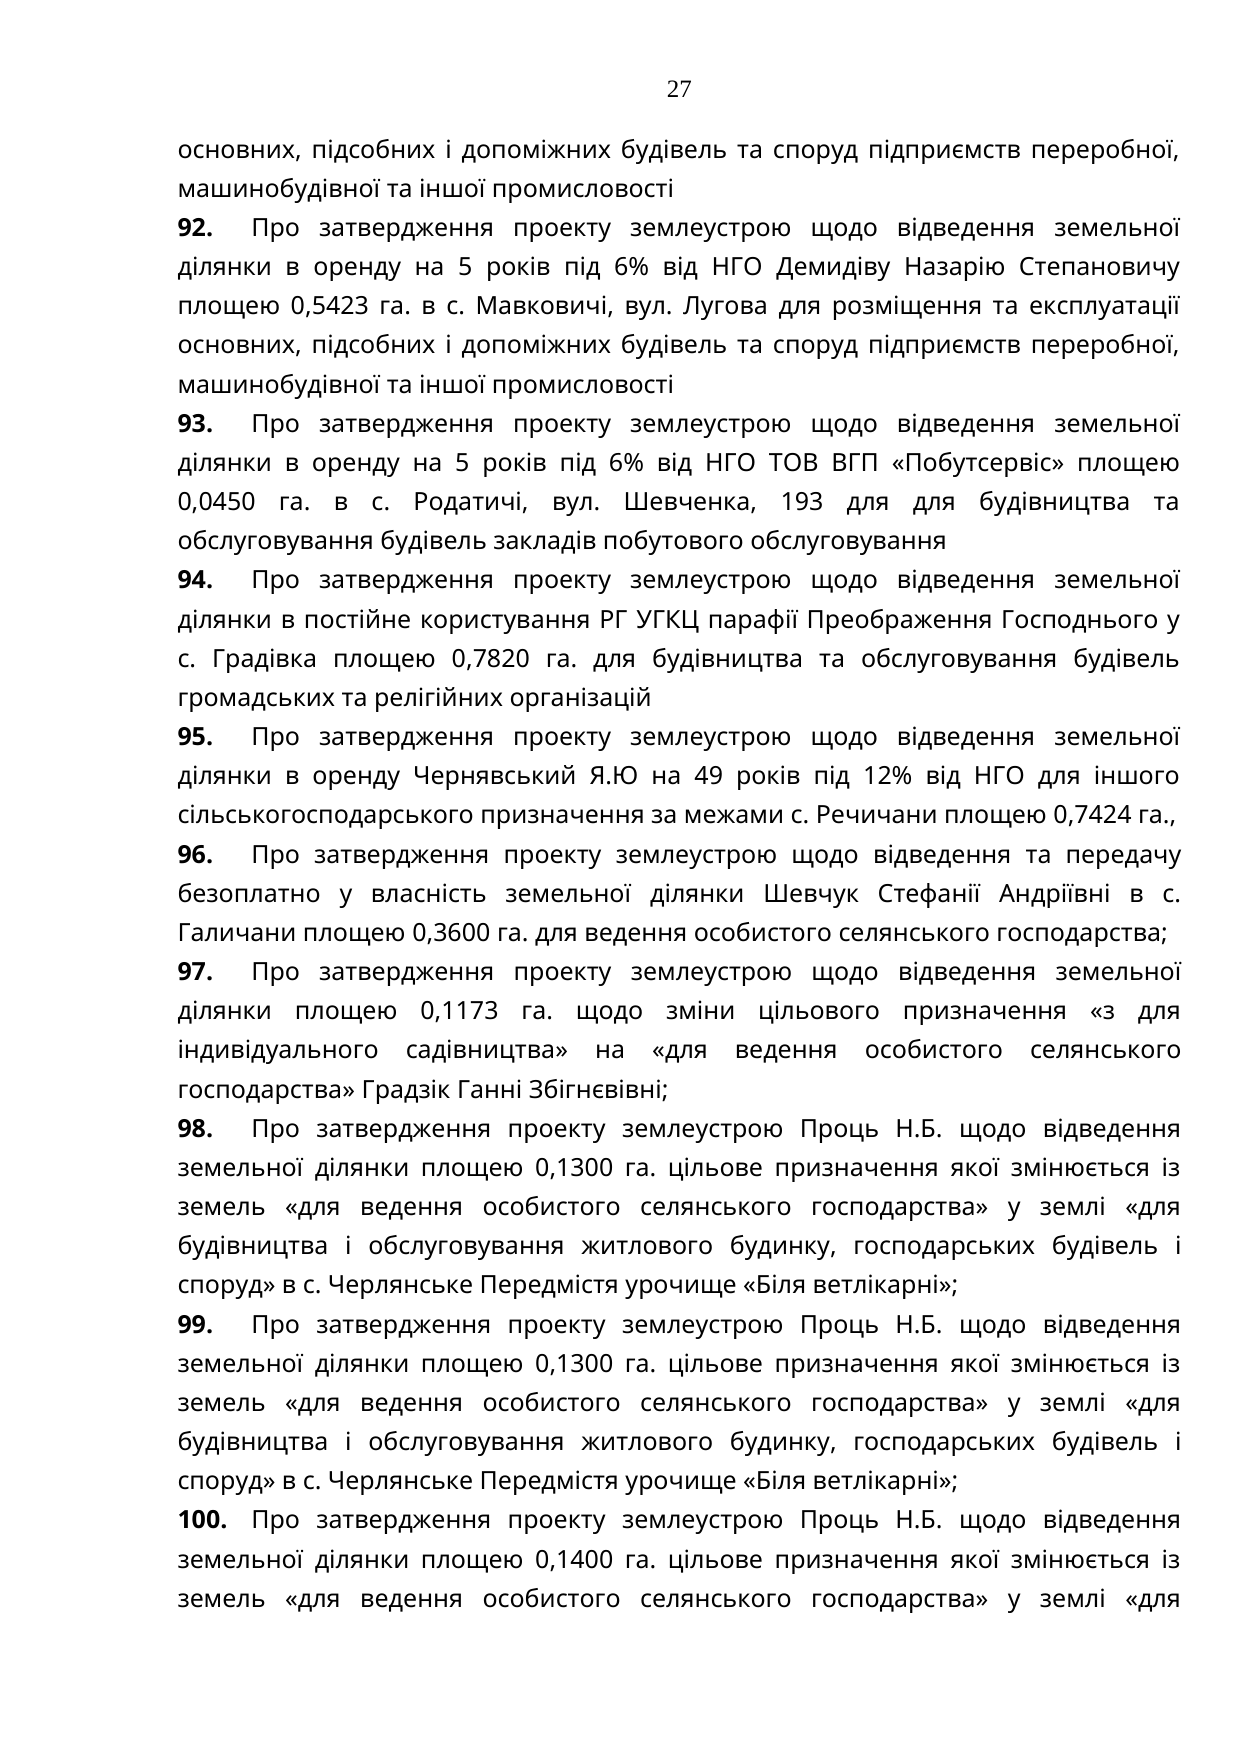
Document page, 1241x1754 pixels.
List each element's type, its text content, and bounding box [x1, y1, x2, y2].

list Про затвердження проекту землеустрою щодо відведення земельної ділянки в постійне користування РГ УГКЦ парафії Преображення Господнього у с. Градівка площею 0,7820 га. для будівництва та обслуговування будівель громадських та релігійних організацій [177, 562, 1181, 714]
list Про затвердження проекту землеустрою щодо відведення земельної ділянки в оренду Чернявський Я.Ю на 49 років під 12% від НГО для іншого сільськогосподарського призначення за межами с. Речичани площею 0,7424 га., [177, 719, 1181, 831]
list Про затвердження проекту землеустрою щодо відведення та передачу безоплатно у власність земельної ділянки Шевчук Стефанії Андріївні в с. Галичани площею 0,3600 га. для ведення особистого селянського господарства; [177, 836, 1181, 949]
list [177, 1502, 1181, 1614]
list Про затвердження проекту землеустрою щодо відведення земельної ділянки в оренду на 5 років під 6% від НГО ТОВ ВГП «Побутсервіс» площею 0,0450 га. в с. Родатичі, вул. Шевченка, 193 для для будівництва та обслуговування будівель закладів побутового обслуговування [177, 405, 1181, 557]
list Про затвердження проекту землеустрою щодо відведення земельної ділянки площею 0,1173 га. щодо зміни цільового призначення «з для індивідуального садівництва» на «для ведення особистого селянського господарства» Градзік Ганні Збігнєвівні; [177, 954, 1181, 1105]
list Про затвердження проекту землеустрою Проць Н.Б. щодо відведення земельної ділянки площею 0,1300 га. цільове призначення якої змінюється із земель «для ведення особистого селянського господарства» у землі «для будівництва і обслуговування житлового будинку, господарських будівель і споруд» в с. Черлянське Передмістя урочище «Біля ветлікарні»; [177, 1110, 1181, 1301]
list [177, 131, 1181, 204]
list Про затвердження проекту землеустрою Проць Н.Б. щодо відведення земельної ділянки площею 0,1300 га. цільове призначення якої змінюється із земель «для ведення особистого селянського господарства» у землі «для будівництва і обслуговування житлового будинку, господарських будівель і споруд» в с. Черлянське Передмістя урочище «Біля ветлікарні»; [177, 1306, 1181, 1497]
list Про затвердження проекту землеустрою щодо відведення земельної ділянки в оренду на 5 років під 6% від НГО Демидіву Назарію Степановичу площею 0,5423 га. в с. Мавковичі, вул. Лугова для розміщення та експлуатації основних, підсобних і допоміжних будівель та споруд підприємств переробної, машинобудівної та іншої промисловості [177, 209, 1181, 400]
